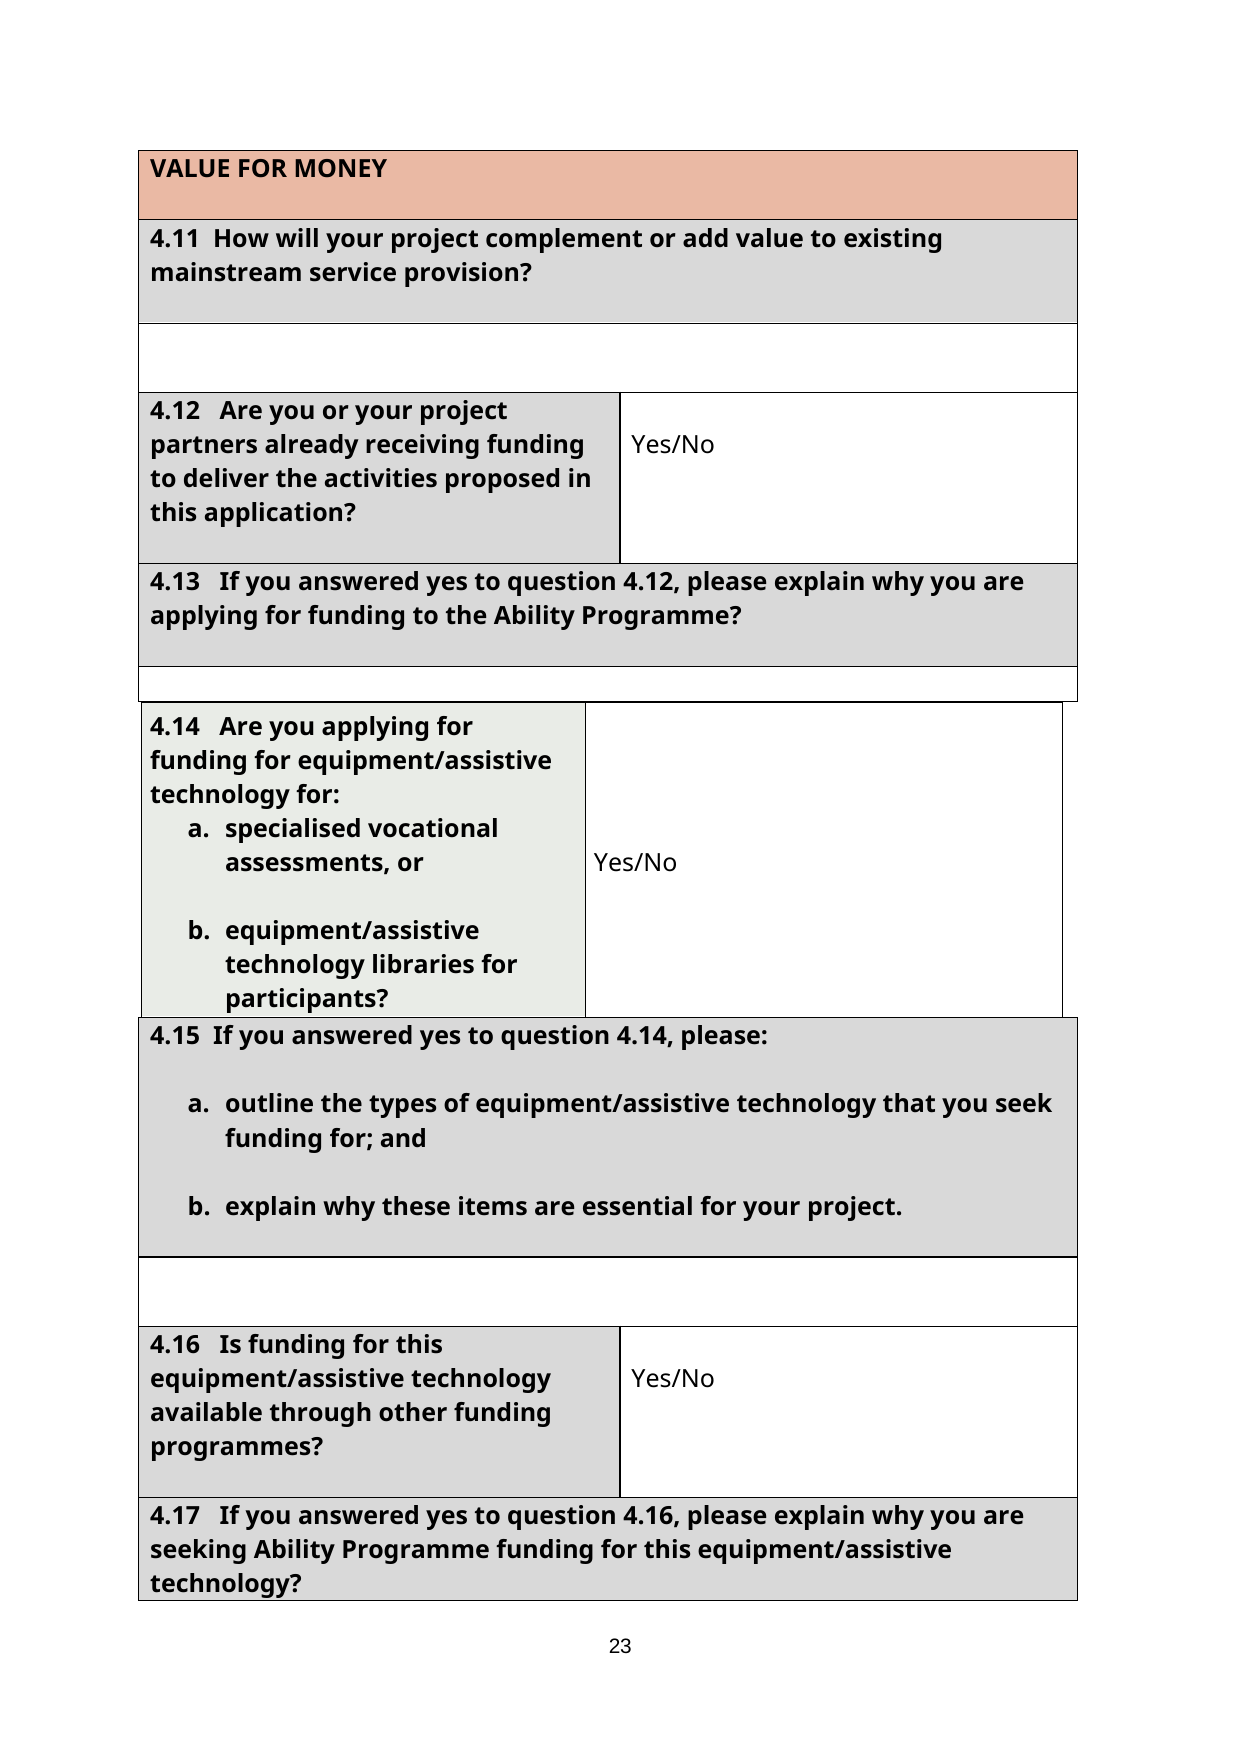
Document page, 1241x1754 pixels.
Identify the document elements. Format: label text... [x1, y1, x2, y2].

table_cell [139, 667, 1077, 701]
table_header 4.14 Are you applying for funding for equipment/assistive technology for: specialised vocational assessments, or equipment/assistive technology libraries for participants? [142, 703, 585, 1016]
table_header Yes/No [586, 703, 1062, 1016]
table_cell 4.16 Is funding for this equipment/assistive technology available through other funding programmes? [139, 1327, 619, 1497]
table_cell Yes/No [621, 1327, 1077, 1497]
table_cell Yes/No [621, 393, 1077, 563]
table_header 4.15 If you answered yes to question 4.14, please: outline the types of equipment/assistive technology that you seek funding for; and explain why these items are essential for your project. [139, 1018, 1077, 1256]
table_header VALUE FOR MONEY [139, 151, 1077, 219]
table_cell 4.13 If you answered yes to question 4.12, please explain why you are applying for funding to the Ability Programme? [139, 564, 1077, 666]
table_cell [139, 1498, 1077, 1600]
table_cell [139, 1258, 1077, 1326]
table_cell 4.12 Are you or your project partners already receiving funding to deliver the activities proposed in this application? [139, 393, 619, 563]
table_cell 4.11 How will your project complement or add value to existing mainstream service provision? [139, 220, 1077, 322]
table_cell [139, 324, 1077, 392]
